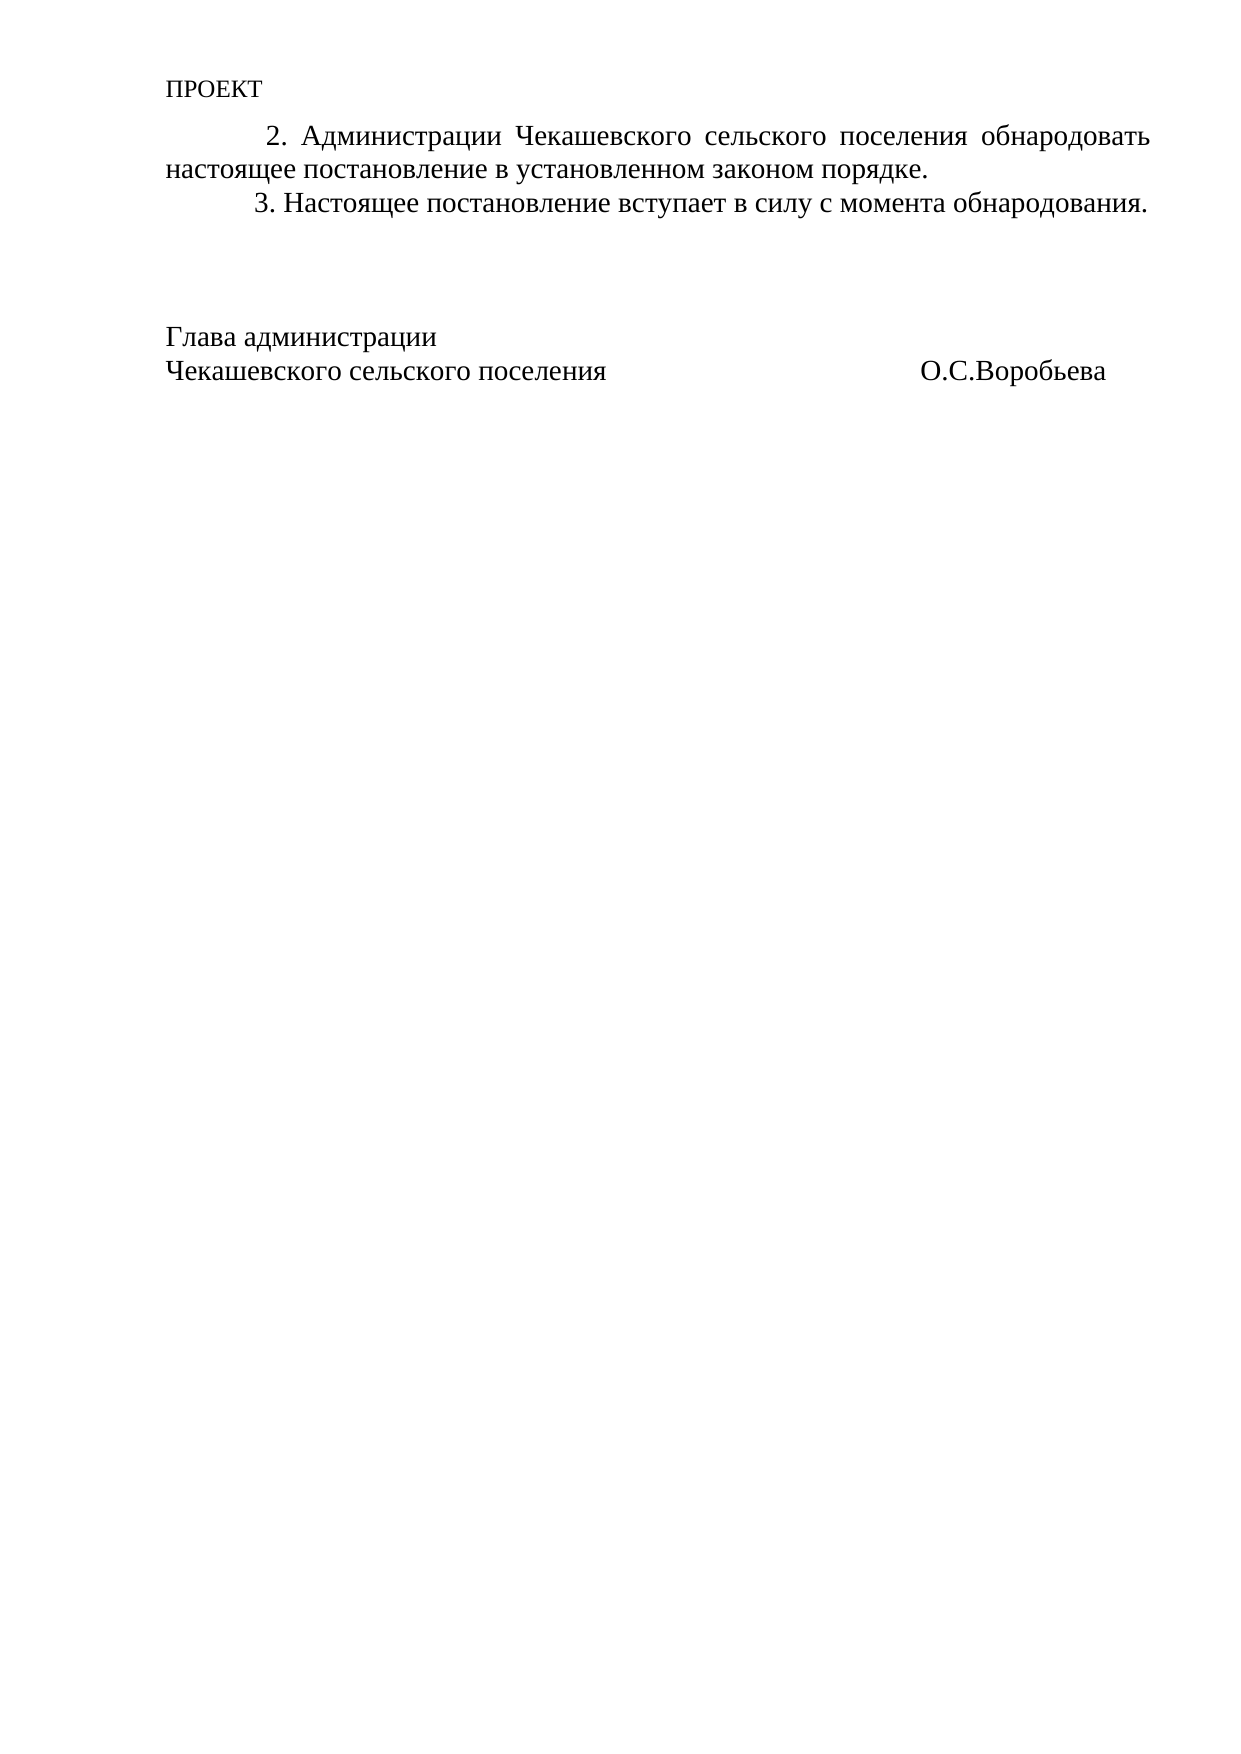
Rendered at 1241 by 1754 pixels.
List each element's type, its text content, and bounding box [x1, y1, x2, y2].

text Чекашевского сельского поселения О.С.Воробьева [165, 353, 1152, 386]
text 2. Администрации Чекашевского сельского поселения обнародовать настоящее постановление в установленном законом порядке. [165, 118, 1152, 185]
text 3. Настоящее постановление вступает в силу с момента обнародования. [165, 185, 1152, 219]
text Глава администрации [165, 319, 1152, 353]
